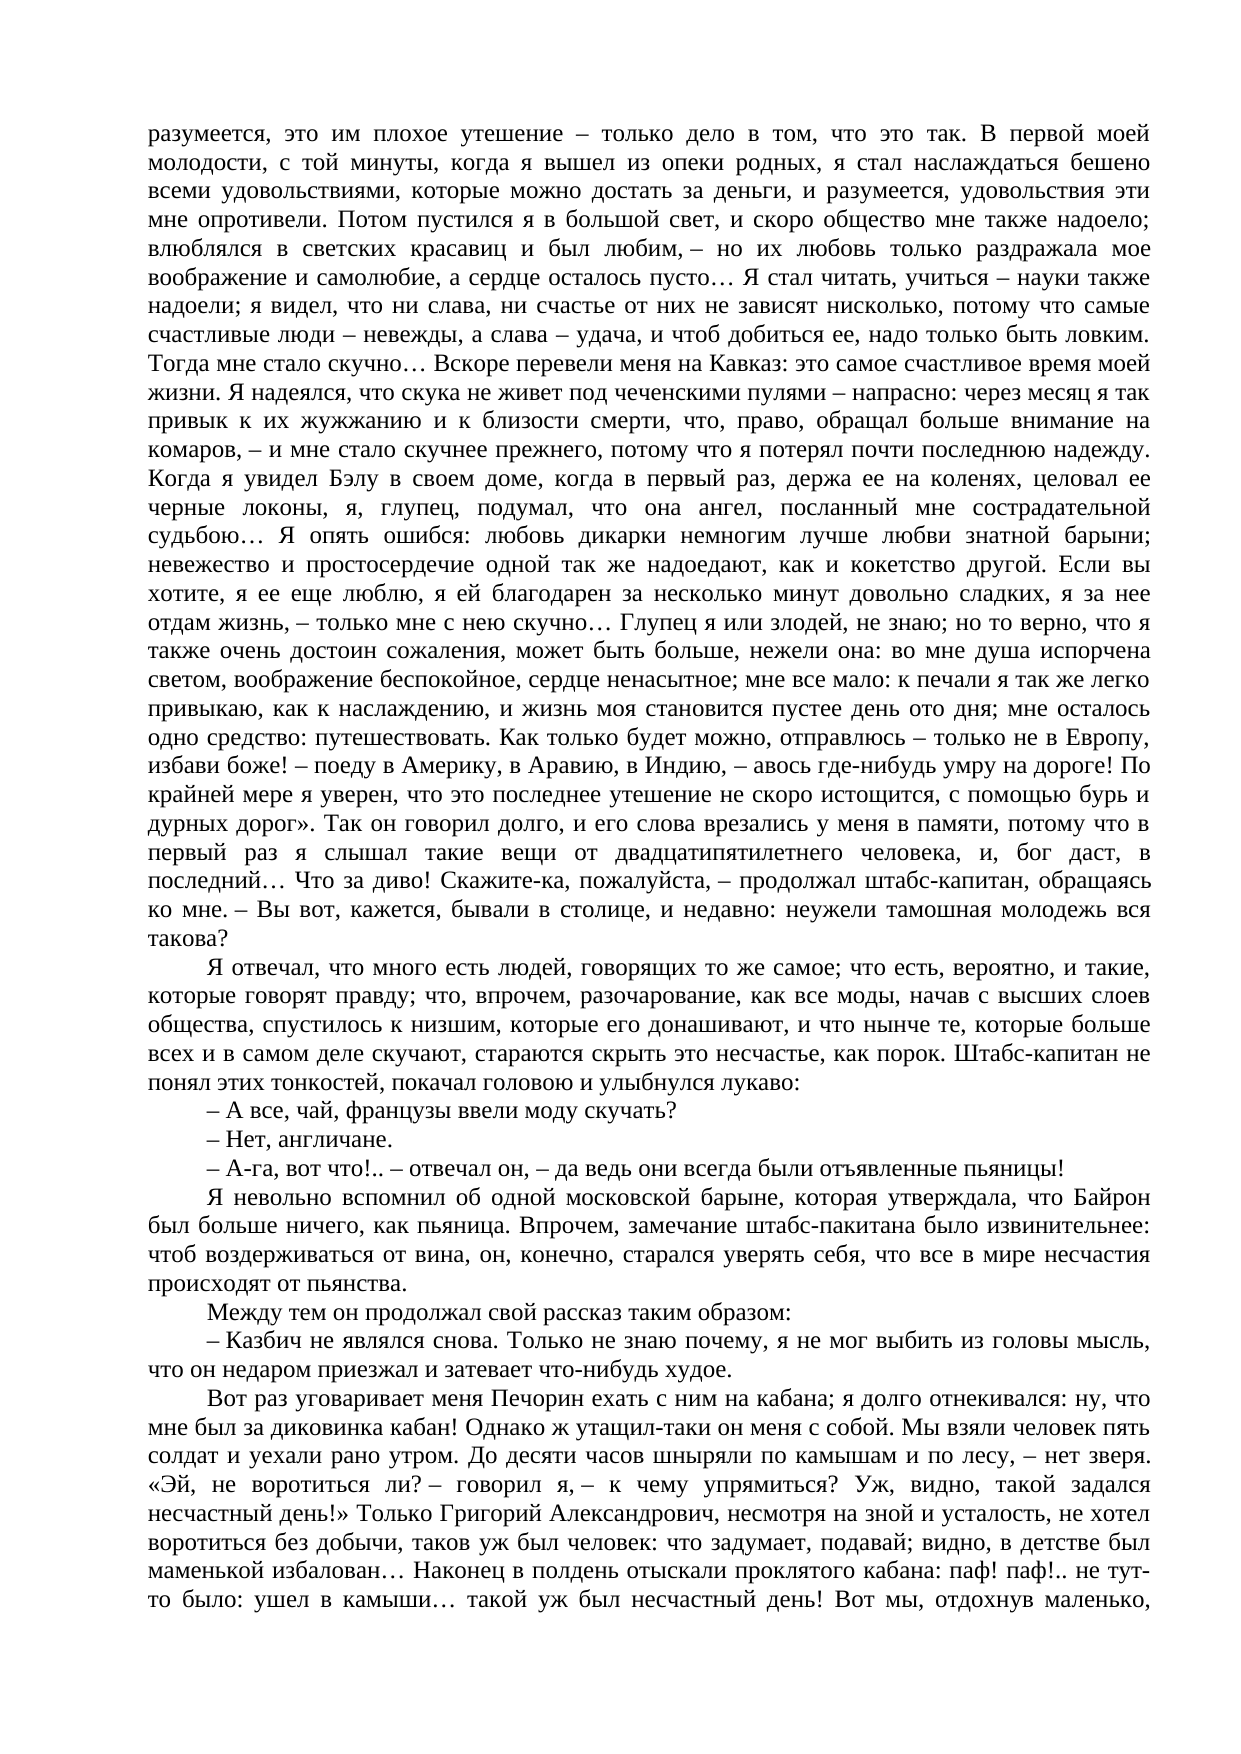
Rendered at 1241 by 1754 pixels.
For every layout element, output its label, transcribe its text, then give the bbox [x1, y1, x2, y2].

text Я невольно вспомнил об одной московской барыне, которая утверждала, что Байрон был больше ничего, как пьяница. Впрочем, замечание штабс-пакитана было извинительнее: чтоб воздерживаться от вина, он, конечно, старался уверять себя, что все в мире несчастия происходят от пьянства. [148, 1182, 1152, 1297]
text Между тем он продолжал свой рассказ таким образом: [148, 1297, 1152, 1326]
text – Нет, англичане. [148, 1124, 1152, 1153]
text – Казбич не являлся снова. Только не знаю почему, я не мог выбить из головы мысль, что он недаром приезжал и затевает что-нибудь худое. [148, 1326, 1152, 1383]
text – А-га, вот что!.. – отвечал он, – да ведь они всегда были отъявленные пьяницы! [148, 1153, 1152, 1182]
text Я отвечал, что много есть людей, говорящих то же самое; что есть, вероятно, и такие, которые говорят правду; что, впрочем, разочарование, как все моды, начав с высших слоев общества, спустилось к низшим, которые его донашивают, и что нынче те, которые больше всех и в самом деле скучают, стараются скрыть это несчастье, как порок. Штабс-капитан не понял этих тонкостей, покачал головою и улыбнулся лукаво: [148, 952, 1152, 1096]
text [148, 118, 1152, 952]
text – А все, чай, французы ввели моду скучать? [148, 1096, 1152, 1124]
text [148, 1383, 1152, 1613]
